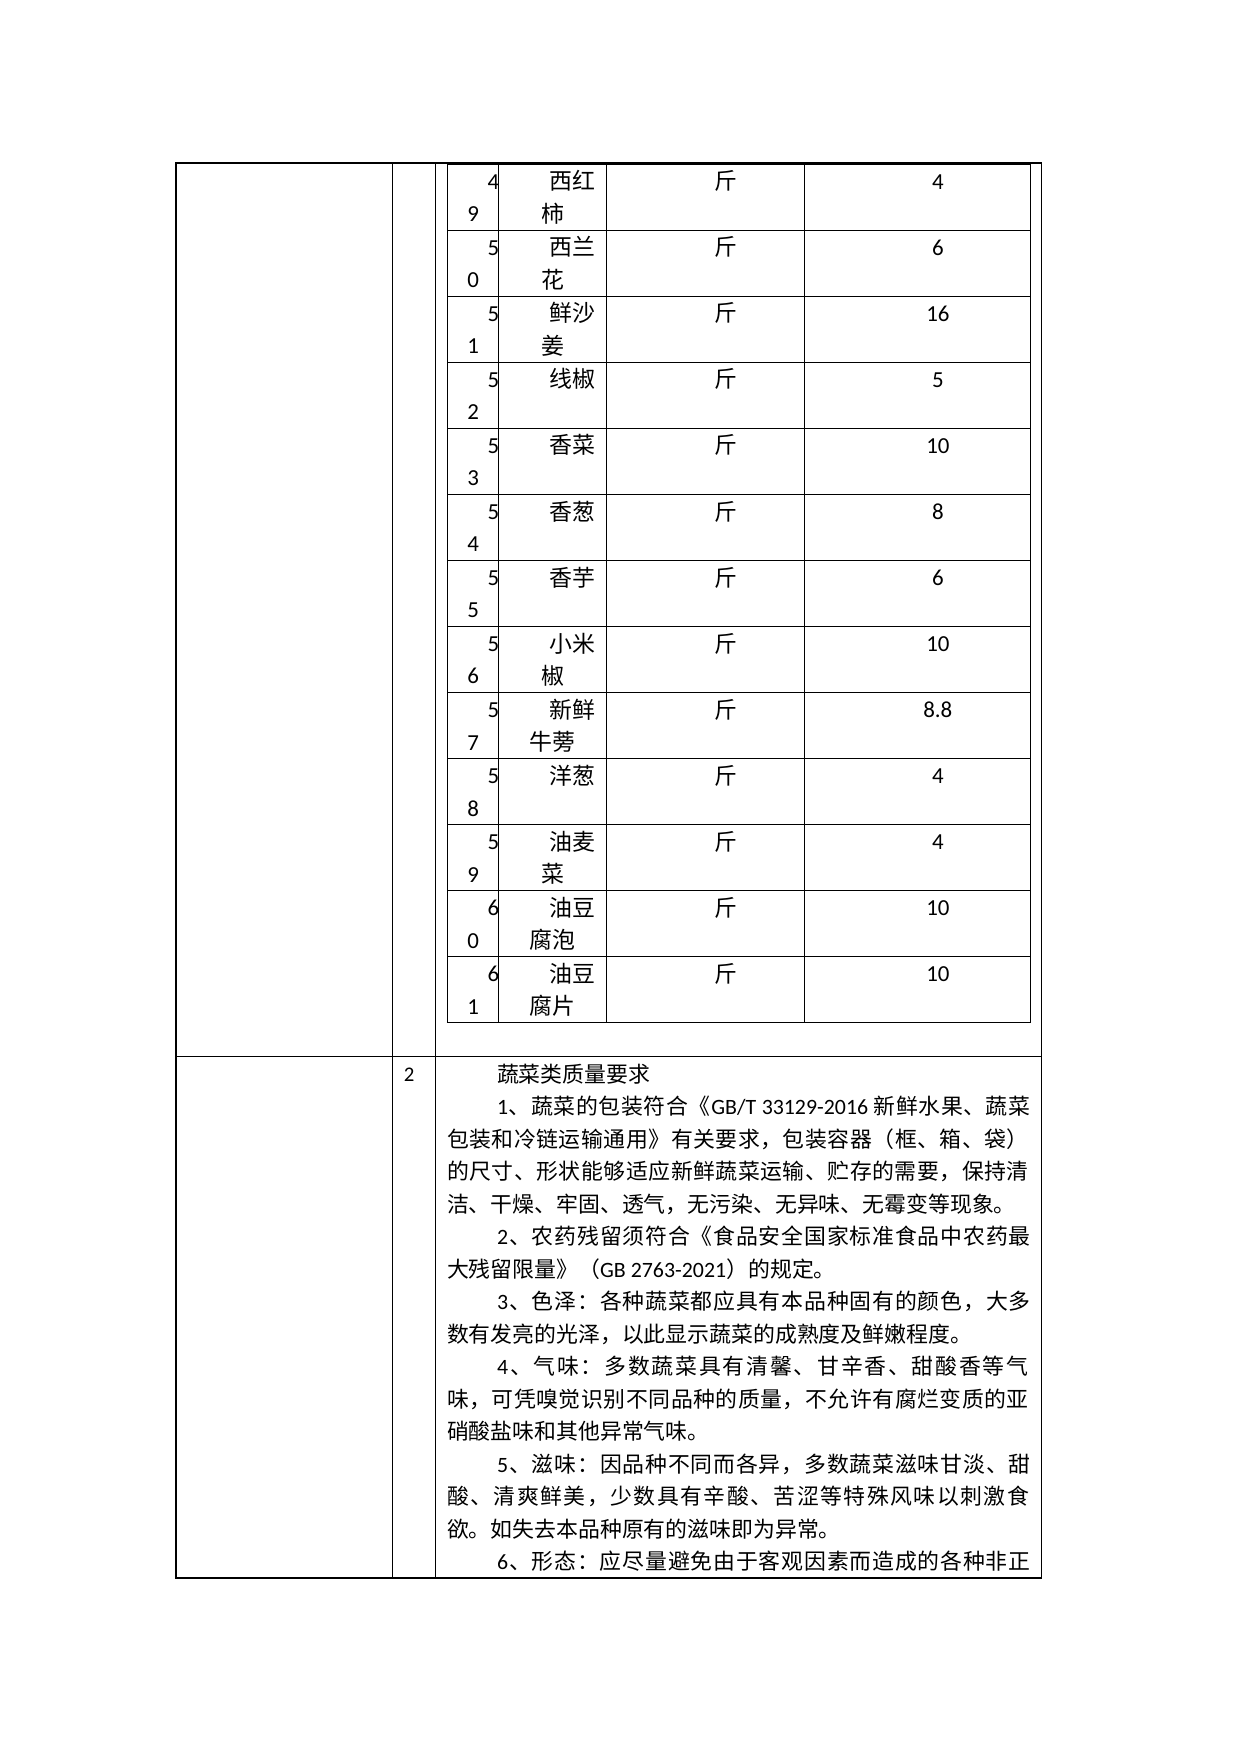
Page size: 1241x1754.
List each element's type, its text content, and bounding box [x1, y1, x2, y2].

table_cell 1 [393, 164, 435, 1056]
table_cell [177, 1057, 392, 1577]
table_cell [436, 164, 1041, 1056]
table_cell 2 [393, 1057, 435, 1577]
table_cell [177, 164, 392, 1056]
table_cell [436, 1057, 1041, 1577]
